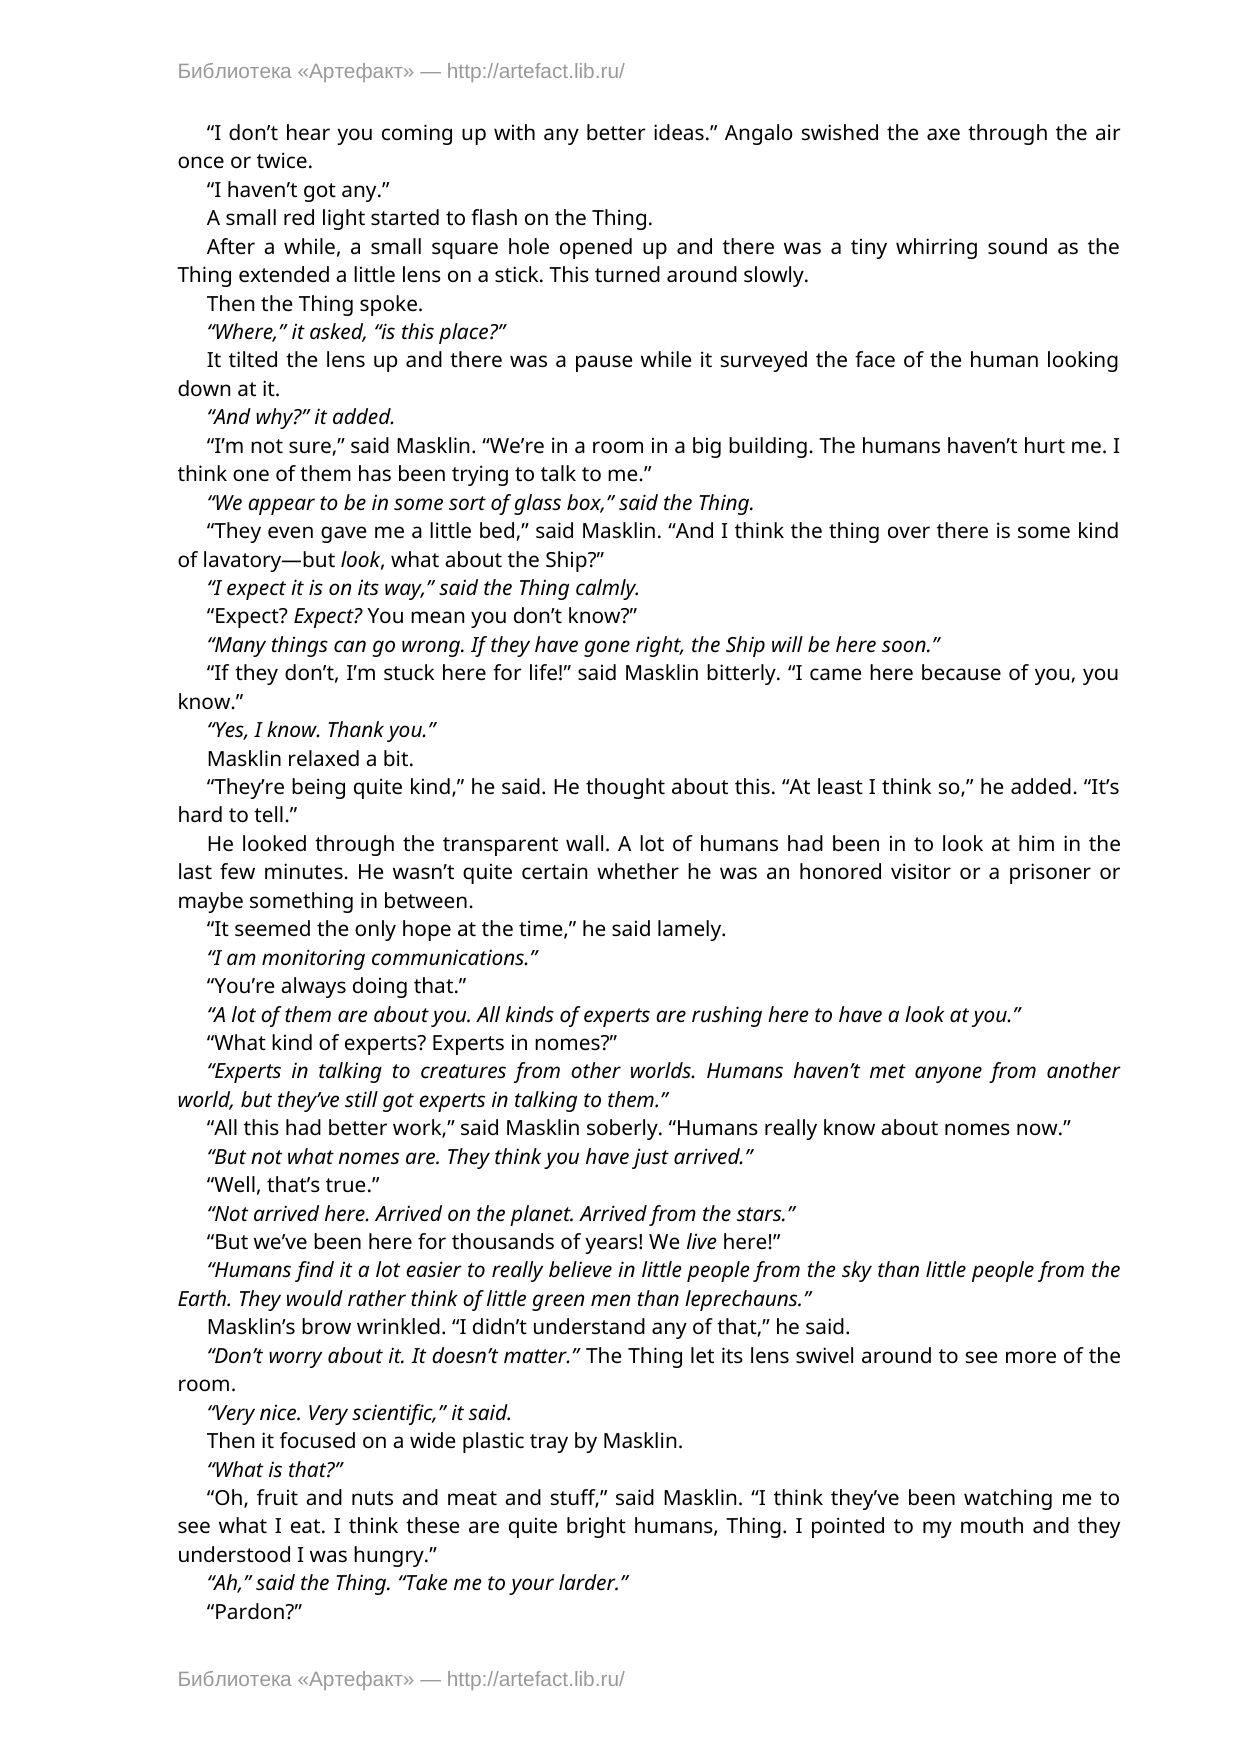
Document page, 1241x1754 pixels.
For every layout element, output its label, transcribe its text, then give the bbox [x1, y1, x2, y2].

text “I’m not sure,” said Masklin. “We’re in a room in a big building. The humans haven’t hurt me. I think one of them has been trying to talk to me.” [177, 431, 1122, 488]
text He looked through the transparent wall. A lot of humans had been in to look at him in the last few minutes. He wasn’t quite certain whether he was an honored visitor or a prisoner or maybe something in between. [177, 829, 1122, 914]
text “All this had better work,” said Masklin soberly. “Humans really know about nomes now.” [177, 1113, 1122, 1142]
text Masklin relaxed a bit. [177, 744, 1122, 772]
text “Expect? Expect? You mean you don’t know?” [177, 602, 1122, 630]
text “But we’ve been here for thousands of years! We live here!” [177, 1227, 1122, 1256]
text “Very nice. Very scientific,” it said. [177, 1398, 1122, 1426]
text “Humans find it a lot easier to really believe in little people from the sky than little people from the Earth. They would rather think of little green men than leprechauns.” [177, 1256, 1122, 1312]
text “Well, that’s true.” [177, 1170, 1122, 1199]
text “Not arrived here. Arrived on the planet. Arrived from the stars.” [177, 1199, 1122, 1227]
text “It seemed the only hope at the time,” he said lamely. [177, 914, 1122, 943]
text “We appear to be in some sort of glass box,” said the Thing. [177, 488, 1122, 516]
text “Experts in talking to creatures from other worlds. Humans haven’t met anyone from another world, but they’ve still got experts in talking to them.” [177, 1057, 1122, 1113]
text “If they don’t, I’m stuck here for life!” said Masklin bitterly. “I came here because of you, you know.” [177, 658, 1122, 715]
text “And why?” it added. [177, 402, 1122, 431]
text “I don’t hear you coming up with any better ideas.” Angalo swished the axe through the air once or twice. [177, 118, 1122, 175]
text “What kind of experts? Experts in nomes?” [177, 1028, 1122, 1057]
text Masklin’s brow wrinkled. “I didn’t understand any of that,” he said. [177, 1312, 1122, 1341]
text Then it focused on a wide plastic tray by Masklin. [177, 1426, 1122, 1455]
text Then the Thing spoke. [177, 289, 1122, 317]
text “What is that?” [177, 1455, 1122, 1483]
text “I expect it is on its way,” said the Thing calmly. [177, 573, 1122, 602]
text “But not what nomes are. They think you have just arrived.” [177, 1142, 1122, 1170]
text “A lot of them are about you. All kinds of experts are rushing here to have a look at you.” [177, 1000, 1122, 1028]
text “Pardon?” [177, 1597, 1122, 1625]
text “Yes, I know. Thank you.” [177, 715, 1122, 744]
text “Where,” it asked, “is this place?” [177, 317, 1122, 346]
text “They’re being quite kind,” he said. He thought about this. “At least I think so,” he added. “It’s hard to tell.” [177, 772, 1122, 829]
text “Many things can go wrong. If they have gone right, the Ship will be here soon.” [177, 630, 1122, 658]
text “Oh, fruit and nuts and meat and stuff,” said Masklin. “I think they’ve been watching me to see what I eat. I think these are quite bright humans, Thing. I pointed to my mouth and they understood I was hungry.” [177, 1483, 1122, 1568]
text “I am monitoring communications.” [177, 943, 1122, 971]
text “You’re always doing that.” [177, 971, 1122, 1000]
text A small red light started to flash on the Thing. [177, 203, 1122, 232]
text “Ah,” said the Thing. “Take me to your larder.” [177, 1568, 1122, 1597]
text “They even gave me a little bed,” said Masklin. “And I think the thing over there is some kind of lavatory—but look, what about the Ship?” [177, 516, 1122, 573]
text It tilted the lens up and there was a pause while it surveyed the face of the human looking down at it. [177, 346, 1122, 402]
text After a while, a small square hole opened up and there was a tiny whirring sound as the Thing extended a little lens on a stick. This turned around slowly. [177, 232, 1122, 289]
text “Don’t worry about it. It doesn’t matter.” The Thing let its lens swivel around to see more of the room. [177, 1341, 1122, 1398]
text “I haven’t got any.” [177, 175, 1122, 203]
